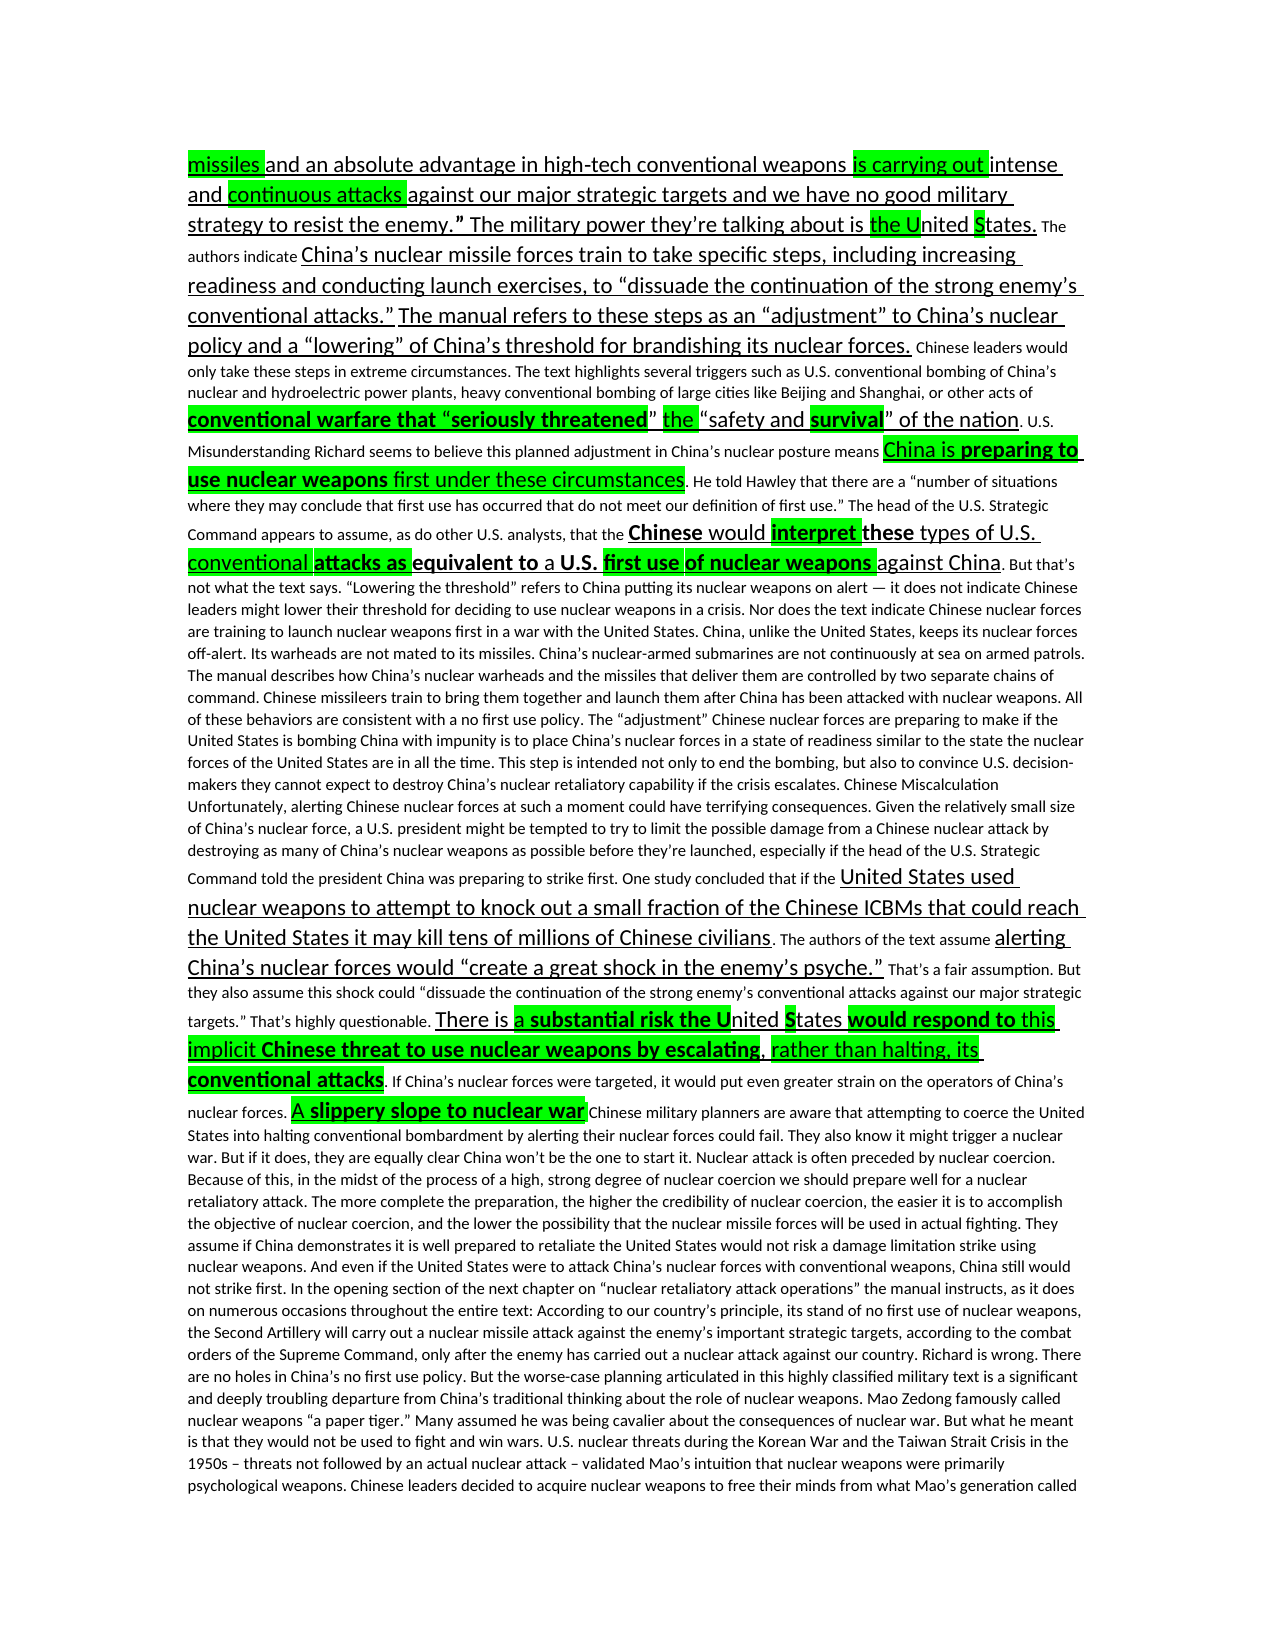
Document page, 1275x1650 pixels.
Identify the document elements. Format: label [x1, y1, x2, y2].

text [187, 150, 1087, 1496]
